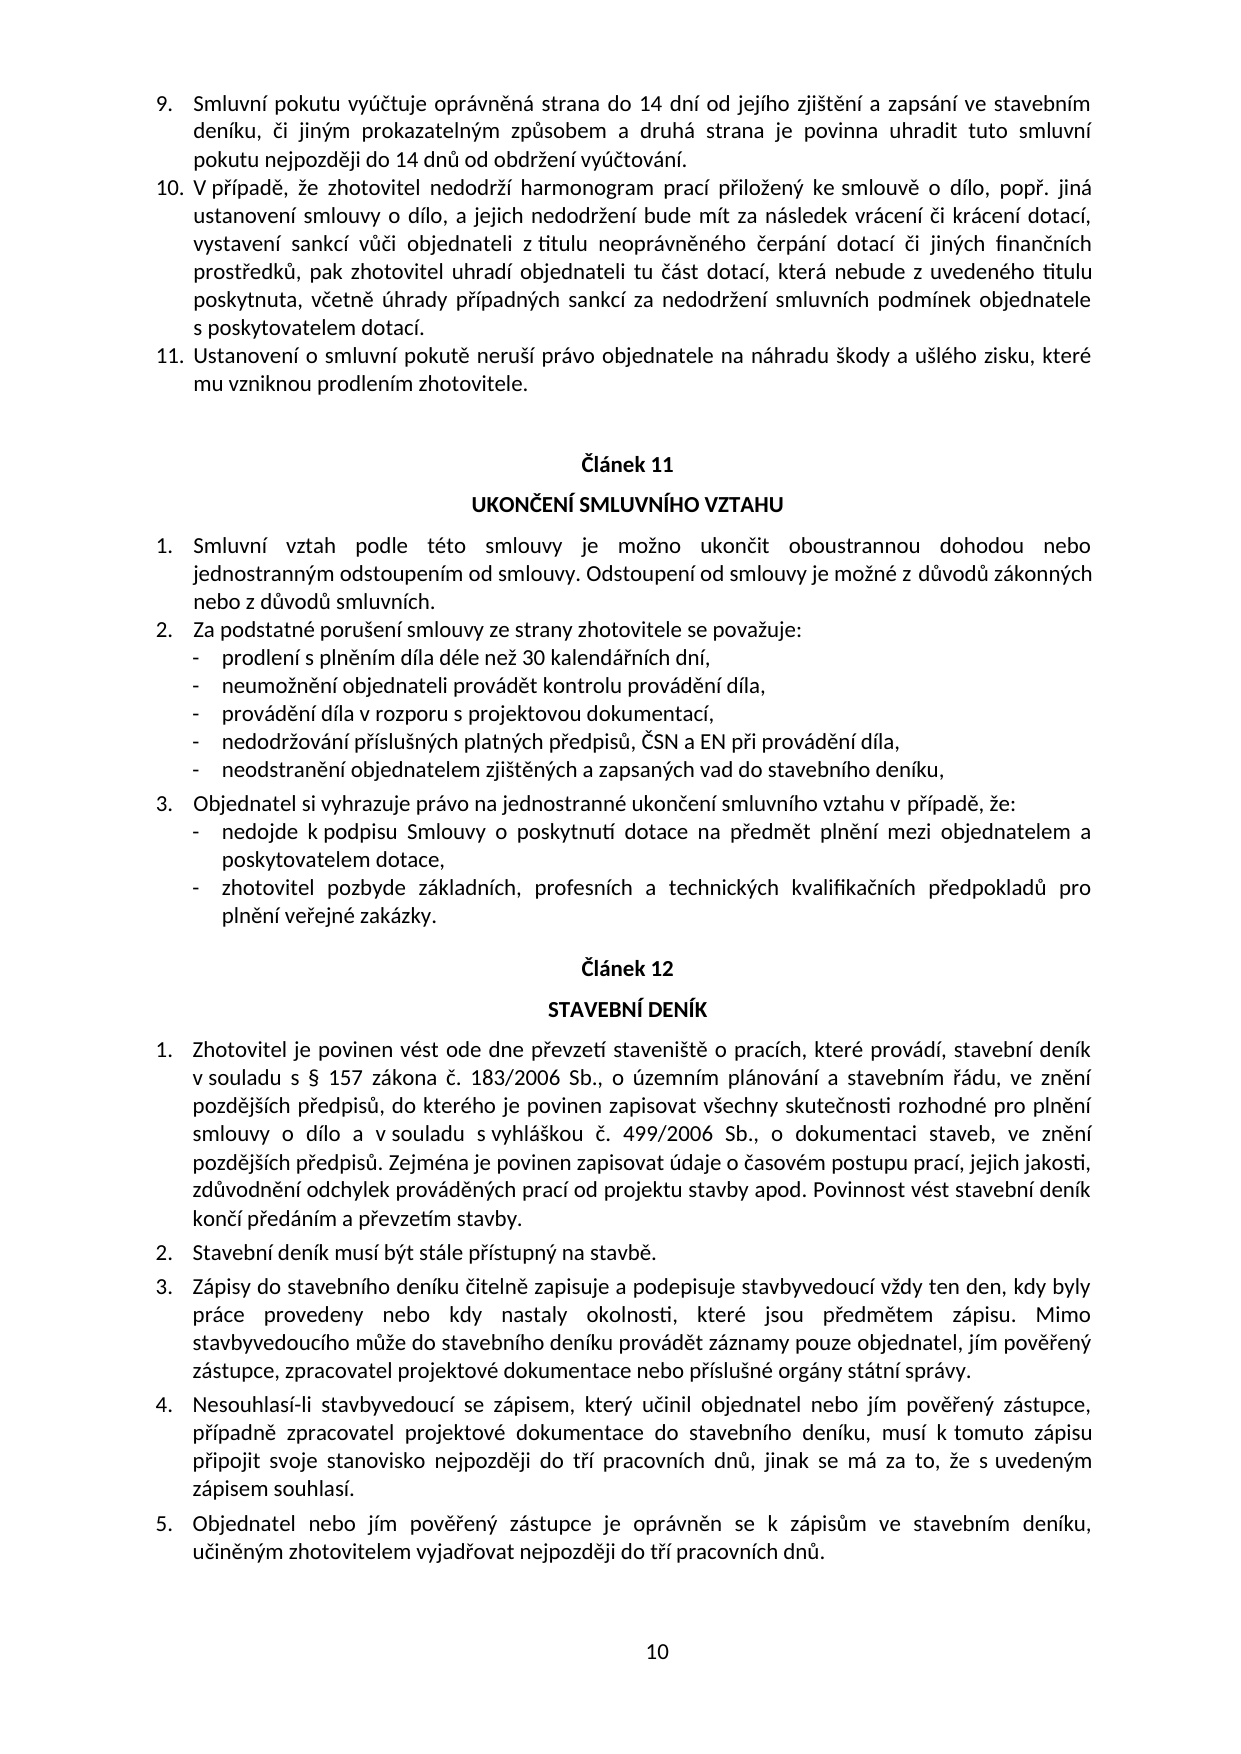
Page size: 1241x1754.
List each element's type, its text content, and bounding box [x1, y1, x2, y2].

text Ukončení smluvního vztahu [162, 490, 1093, 518]
list neodstranění objednatelem zjištěných a zapsaných vad do stavebního deníku, [192, 755, 1093, 783]
text Stavební deník [162, 995, 1093, 1023]
list Smluvní pokutu vyúčtuje oprávněná strana do 14 dní od jejího zjištění a zapsání ve stavebním deníku, či jiným prokazatelným způsobem a druhá strana je povinna uhradit tuto smluvní pokutu nejpozději do 14 dnů od obdržení vyúčtování. [156, 89, 1093, 173]
list nedojde k podpisu Smlouvy o poskytnutí dotace na předmět plnění mezi objednatelem a poskytovatelem dotace, [192, 817, 1093, 873]
list Objednatel nebo jím pověřený zástupce je oprávněn se k zápisům ve stavebním deníku, učiněným zhotovitelem vyjadřovat nejpozději do tří pracovních dnů. [155, 1509, 1093, 1565]
subtitle Článek 12 [162, 954, 1093, 982]
list provádění díla v rozporu s projektovou dokumentací, [192, 699, 1093, 727]
list Zápisy do stavebního deníku čitelně zapisuje a podepisuje stavbyvedoucí vždy ten den, kdy byly práce provedeny nebo kdy nastaly okolnosti, které jsou předmětem zápisu. Mimo stavbyvedoucího může do stavebního deníku provádět záznamy pouze objednatel, jím pověřený zástupce, zpracovatel projektové dokumentace nebo příslušné orgány státní správy. [155, 1272, 1093, 1384]
subtitle Článek 11 [162, 450, 1093, 478]
list Zhotovitel je povinen vést ode dne převzetí staveniště o pracích, které provádí, stavební deník v souladu s § 157 zákona č. 183/2006 Sb., o územním plánování a stavebním řádu, ve znění pozdějších předpisů, do kterého je povinen zapisovat všechny skutečnosti rozhodné pro plnění smlouvy o dílo a v souladu s vyhláškou č. 499/2006 Sb., o dokumentaci staveb, ve znění pozdějších předpisů. Zejména je povinen zapisovat údaje o časovém postupu prací, jejich jakosti, zdůvodnění odchylek prováděných prací od projektu stavby apod. Povinnost vést stavební deník končí předáním a převzetím stavby. [155, 1036, 1093, 1232]
list V případě, že zhotovitel nedodrží harmonogram prací přiložený ke smlouvě o dílo, popř. jiná ustanovení smlouvy o dílo, a jejich nedodržení bude mít za následek vrácení či krácení dotací, vystavení sankcí vůči objednateli z titulu neoprávněného čerpání dotací či jiných finančních prostředků, pak zhotovitel uhradí objednateli tu část dotací, která nebude z uvedeného titulu poskytnuta, včetně úhrady případných sankcí za nedodržení smluvních podmínek objednatele s poskytovatelem dotací. [156, 173, 1093, 341]
list Za podstatné porušení smlouvy ze strany zhotovitele se považuje: [156, 615, 1093, 643]
list Nesouhlasí-li stavbyvedoucí se zápisem, který učinil objednatel nebo jím pověřený zástupce, případně zpracovatel projektové dokumentace do stavebního deníku, musí k tomuto zápisu připojit svoje stanovisko nejpozději do tří pracovních dnů, jinak se má za to, že s uvedeným zápisem souhlasí. [155, 1391, 1093, 1503]
list zhotovitel pozbyde základních, profesních a technických kvalifikačních předpokladů pro plnění veřejné zakázky. [192, 873, 1093, 929]
list nedodržování příslušných platných předpisů, ČSN a EN při provádění díla, [192, 727, 1093, 755]
list Stavební deník musí být stále přístupný na stavbě. [155, 1238, 1093, 1266]
list Ustanovení o smluvní pokutě neruší právo objednatele na náhradu škody a ušlého zisku, které mu vzniknou prodlením zhotovitele. [156, 341, 1093, 397]
list neumožnění objednateli provádět kontrolu provádění díla, [192, 671, 1093, 699]
list Objednatel si vyhrazuje právo na jednostranné ukončení smluvního vztahu v případě, že: [156, 789, 1093, 817]
list prodlení s plněním díla déle než 30 kalendářních dní, [192, 643, 1093, 671]
list Smluvní vztah podle této smlouvy je možno ukončit oboustrannou dohodou nebo jednostranným odstoupením od smlouvy. Odstoupení od smlouvy je možné z důvodů zákonných nebo z důvodů smluvních. [156, 531, 1093, 615]
